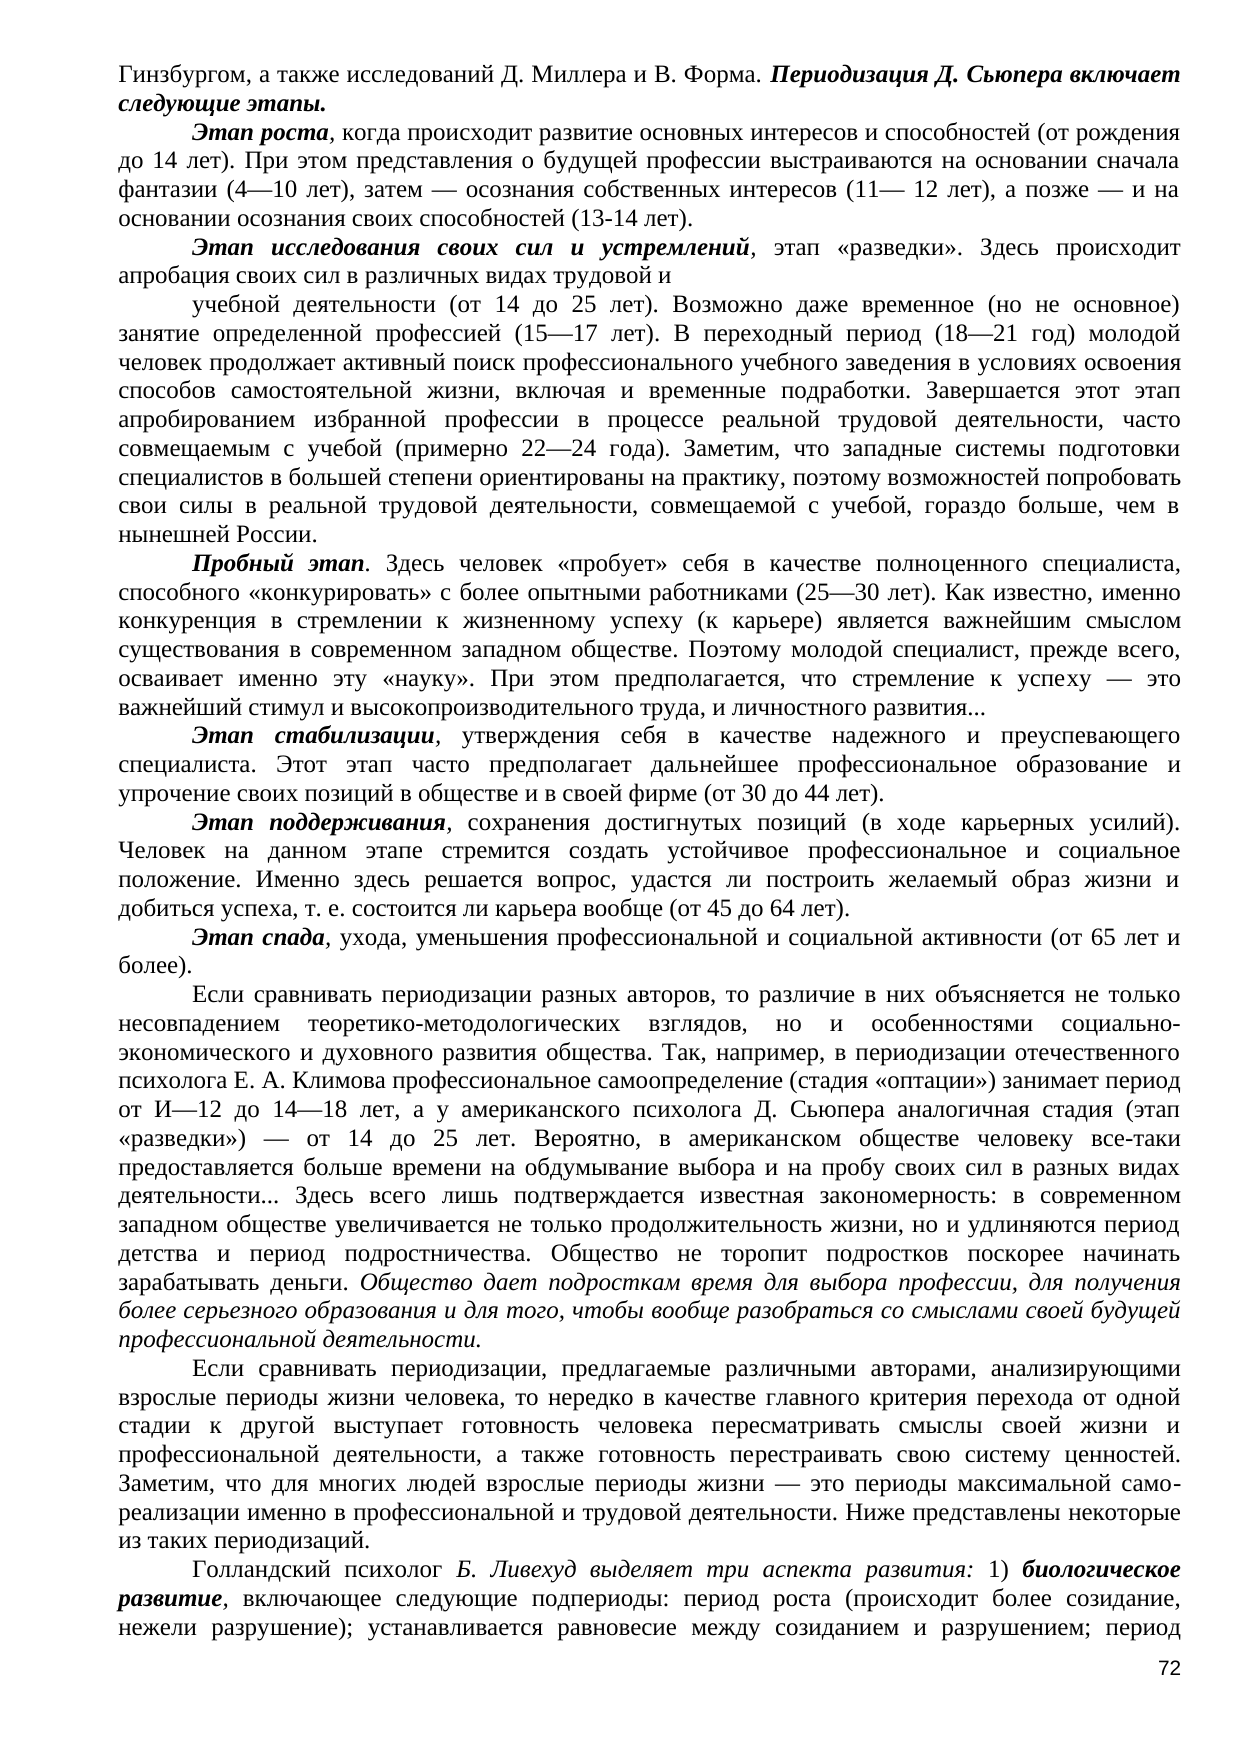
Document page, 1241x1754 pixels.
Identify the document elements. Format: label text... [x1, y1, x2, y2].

text Этап роста, когда происходит развитие основных интересов и способностей (от рождения до 14 лет). При этом представления о будущей профессии выстраиваются на основании сначала фантазии (4—10 лет), затем — осознания собственных интересов (11— 12 лет), а позже — и на основании осознания своих способностей (13-14 лет). [118, 117, 1181, 232]
text Если сравнивать периодизации, предлагаемые различными авторами, анализирующими взрослые периоды жизни человека, то нередко в качестве главного критерия перехода от одной стадии к другой выступает готовность человека пересматривать смыслы своей жизни и профессиональной деятельности, а также готовность перестраивать свою систему ценностей. Заметим, что для многих людей взрослые периоды жизни — это периоды максимальной самореализации именно в профессиональной и трудовой деятельности. Ниже представлены некоторые из таких периодизаций. [118, 1353, 1181, 1554]
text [118, 59, 1181, 117]
text Если сравнивать периодизации разных авторов, то различие в них объясняется не только несовпадением теоретико-методологических взглядов, но и особенностями социально-экономического и духовного развития общества. Так, например, в периодизации отечественного психолога Е. А. Климова профессиональное самоопределение (стадия «оптации») занимает период от И—12 до 14—18 лет, а у американского психолога Д. Сьюпера аналогичная стадия (этап «разведки») — от 14 до 25 лет. Вероятно, в американском обществе человеку все-таки предоставляется больше времени на обдумывание выбора и на пробу своих сил в разных видах деятельности... Здесь всего лишь подтверждается известная закономерность: в современном западном обществе увеличивается не только продолжительность жизни, но и удлиняются период детства и период подростничества. Общество не торопит подростков поскорее начинать зарабатывать деньги. Общество дает подросткам время для выбора профессии, для получения более серьезного образования и для того, чтобы вообще разобраться со смыслами своей будущей профессиональной деятельности. [118, 979, 1181, 1353]
text Этап исследования своих сил и устремлений, этап «разведки». Здесь происходит апробация своих сил в различных видах трудовой и [118, 232, 1181, 289]
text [118, 1554, 1181, 1640]
text Этап спада, ухода, уменьшения профессиональной и социальной активности (от 65 лет и более). [118, 922, 1181, 979]
text Этап поддерживания, сохранения достигнутых позиций (в ходе карьерных усилий). Человек на данном этапе стремится создать устойчивое профессиональное и социальное положение. Именно здесь решается вопрос, удастся ли построить желаемый образ жизни и добиться успеха, т. е. состоится ли карьера вообще (от 45 до 64 лет). [118, 807, 1181, 922]
text Этап стабилизации, утверждения себя в качестве надежного и преуспевающего специалиста. Этот этап часто предполагает дальнейшее профессиональное образование и упрочение своих позиций в обществе и в своей фирме (от 30 до 44 лет). [118, 720, 1181, 807]
text учебной деятельности (от 14 до 25 лет). Возможно даже временное (но не основное) занятие определенной профессией (15—17 лет). В переходный период (18—21 год) молодой человек продолжает активный поиск профессионального учебного заведения в условиях освоения способов самостоятельной жизни, включая и временные подработки. Завершается этот этап апробированием избранной профессии в процессе реальной трудовой деятельности, часто совмещаемым с учебой (примерно 22—24 года). Заметим, что западные системы подготовки специалистов в большей степени ориентированы на практику, поэтому возможностей попробовать свои силы в реальной трудовой деятельности, совмещаемой с учебой, гораздо больше, чем в нынешней России. [118, 289, 1181, 548]
text Пробный этап. Здесь человек «пробует» себя в качестве полноценного специалиста, способного «конкурировать» с более опытными работниками (25—30 лет). Как известно, именно конкуренция в стремлении к жизненному успеху (к карьере) является важнейшим смыслом существования в современном западном обществе. Поэтому молодой специалист, прежде всего, осваивает именно эту «науку». При этом предполагается, что стремление к успеху — это важнейший стимул и высокопроизводительного труда, и личностного развития... [118, 548, 1181, 720]
